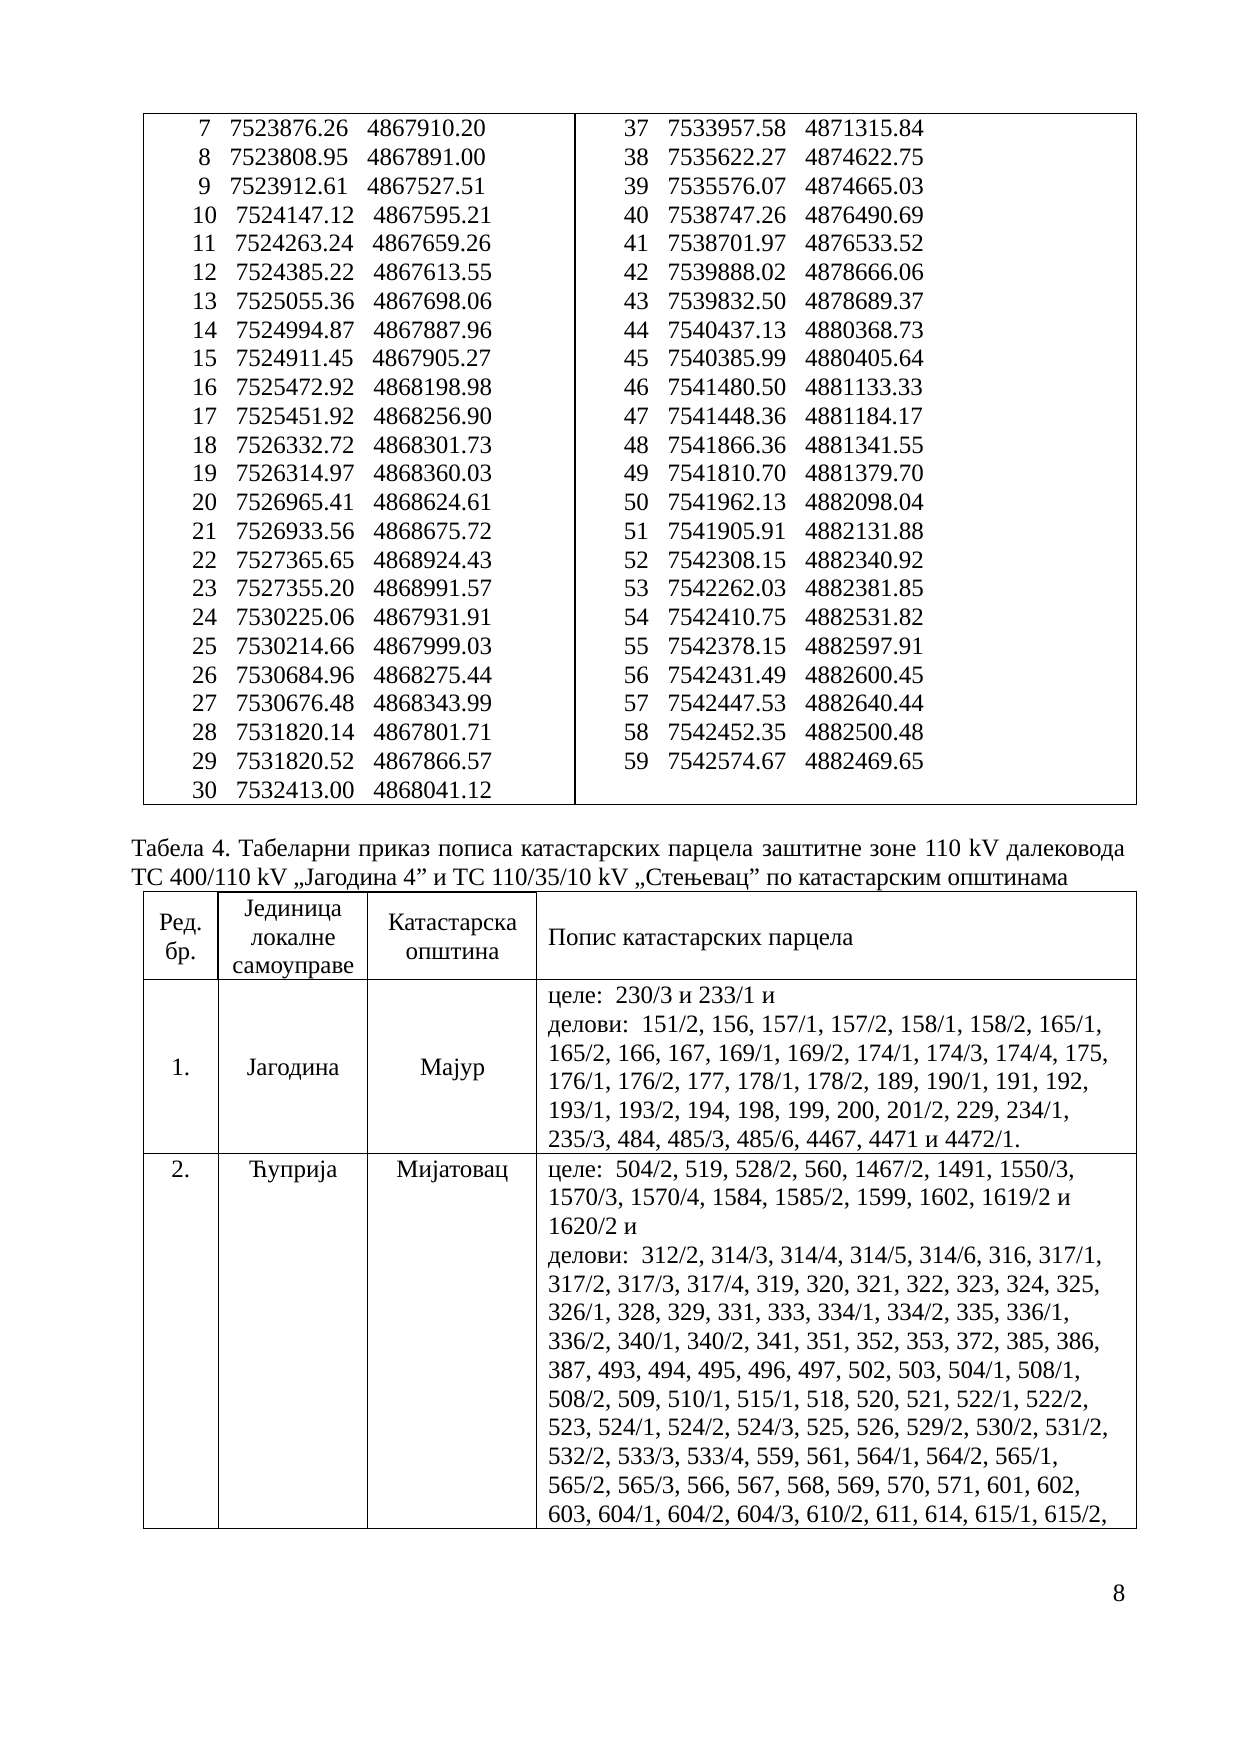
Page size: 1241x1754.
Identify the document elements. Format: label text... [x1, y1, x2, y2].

table_cell Мајур [368, 980, 536, 1153]
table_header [144, 114, 574, 803]
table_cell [537, 1154, 1136, 1527]
table_header Катастарска општина [368, 893, 536, 979]
table_header Попис катастарских парцела [537, 892, 1136, 979]
table_header Јединица локалне самоуправе [219, 893, 367, 979]
table_cell Ћуприја [219, 1154, 367, 1527]
text Табела 4. Табеларни приказ пописа катастарских парцела заштитне зоне 110 kV далековода ТС 400/110 kV „Јагодина 4” и ТС 110/35/10 kV „Стењевац” по катастарским општинама [131, 833, 1125, 891]
table_header Ред. бр. [144, 892, 217, 979]
table_cell Мијатовац [368, 1154, 536, 1527]
table_cell целе: 230/3 и 233/1 и делови: 151/2, 156, 157/1, 157/2, 158/1, 158/2, 165/1, 165/2, 166, 167, 169/1, 169/2, 174/1, 174/3, 174/4, 175, 176/1, 176/2, 177, 178/1, 178/2, 189, 190/1, 191, 192, 193/1, 193/2, 194, 198, 199, 200, 201/2, 229, 234/1, 235/3, 484, 485/3, 485/6, 4467, 4471 и 4472/1. [537, 980, 1136, 1153]
table_cell Јагодина [219, 980, 367, 1153]
table_cell 2. [144, 1154, 218, 1527]
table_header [576, 114, 1136, 803]
table_cell 1. [144, 980, 218, 1153]
